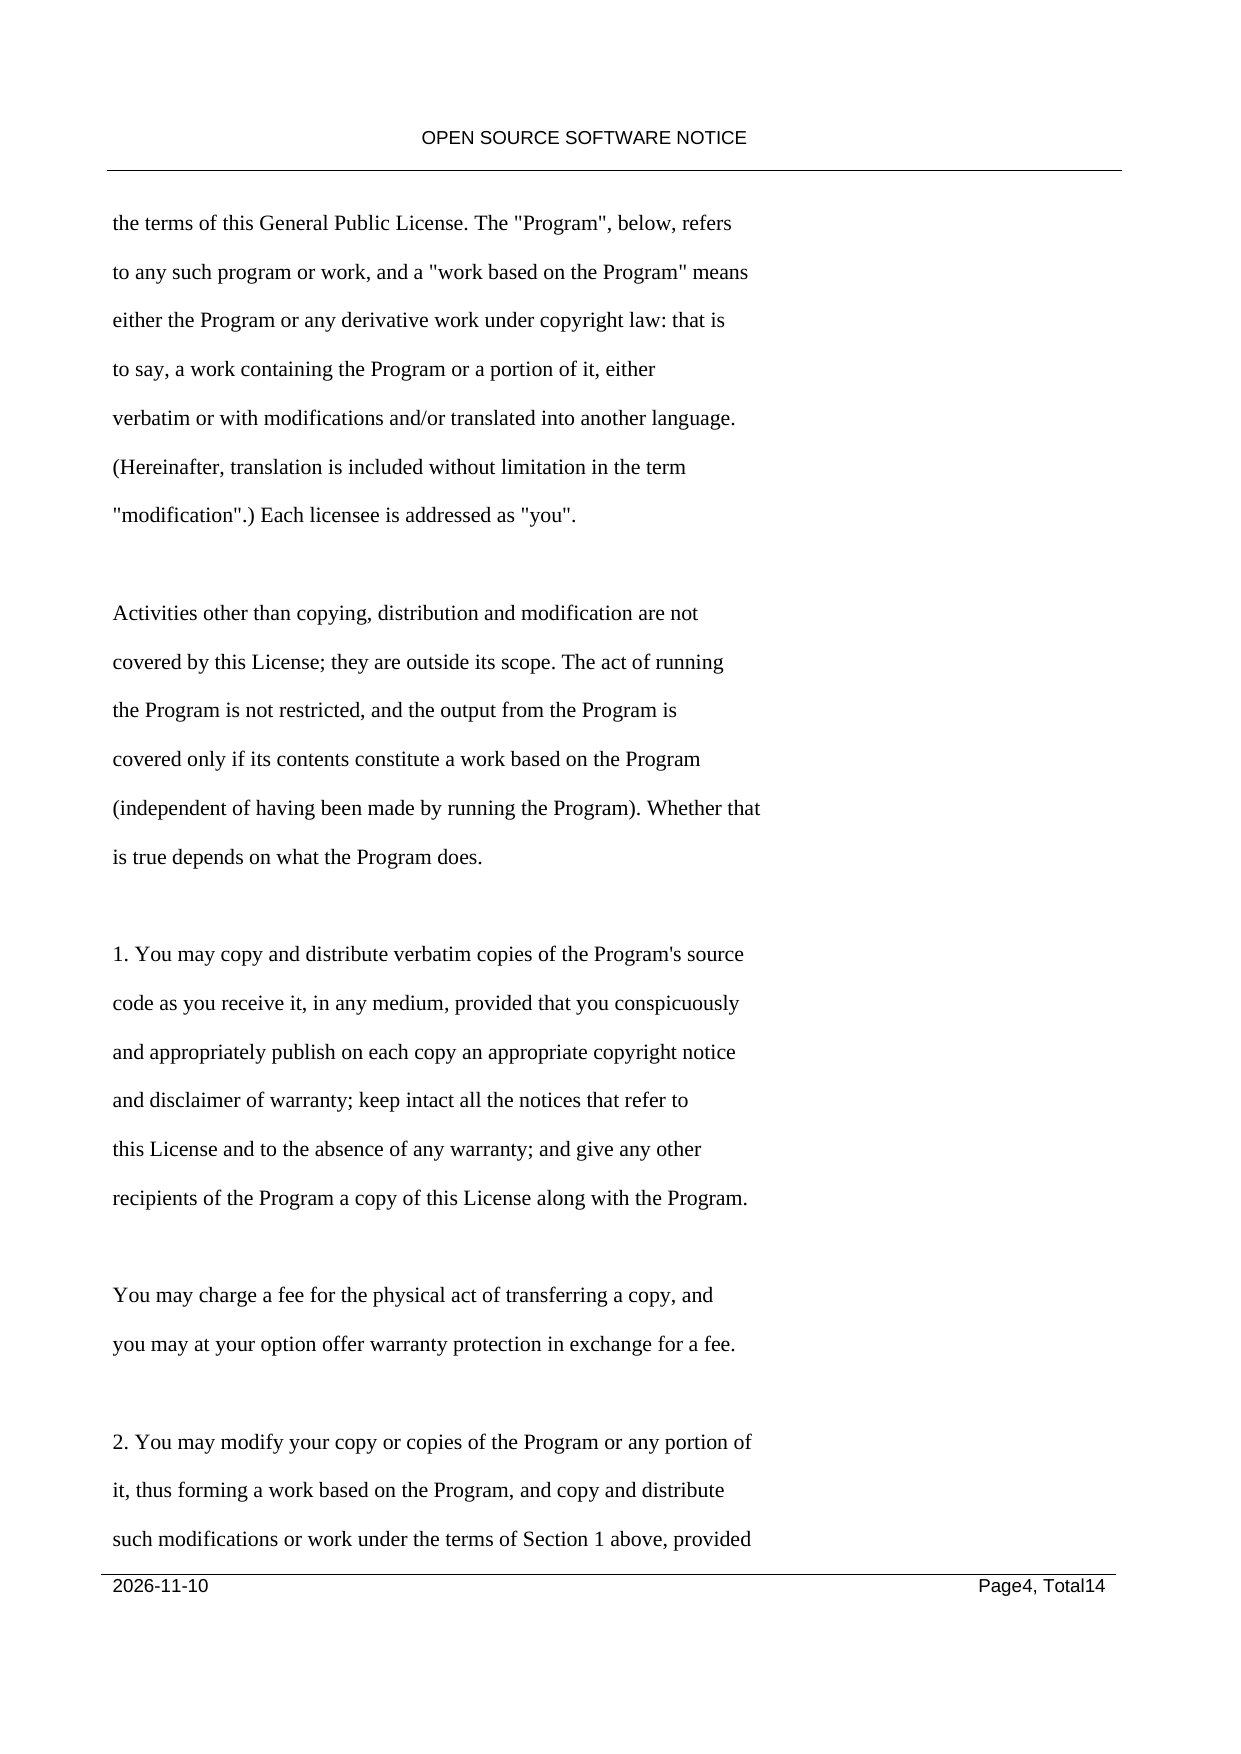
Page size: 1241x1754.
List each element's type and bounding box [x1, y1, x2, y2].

text [112, 206, 1128, 1555]
